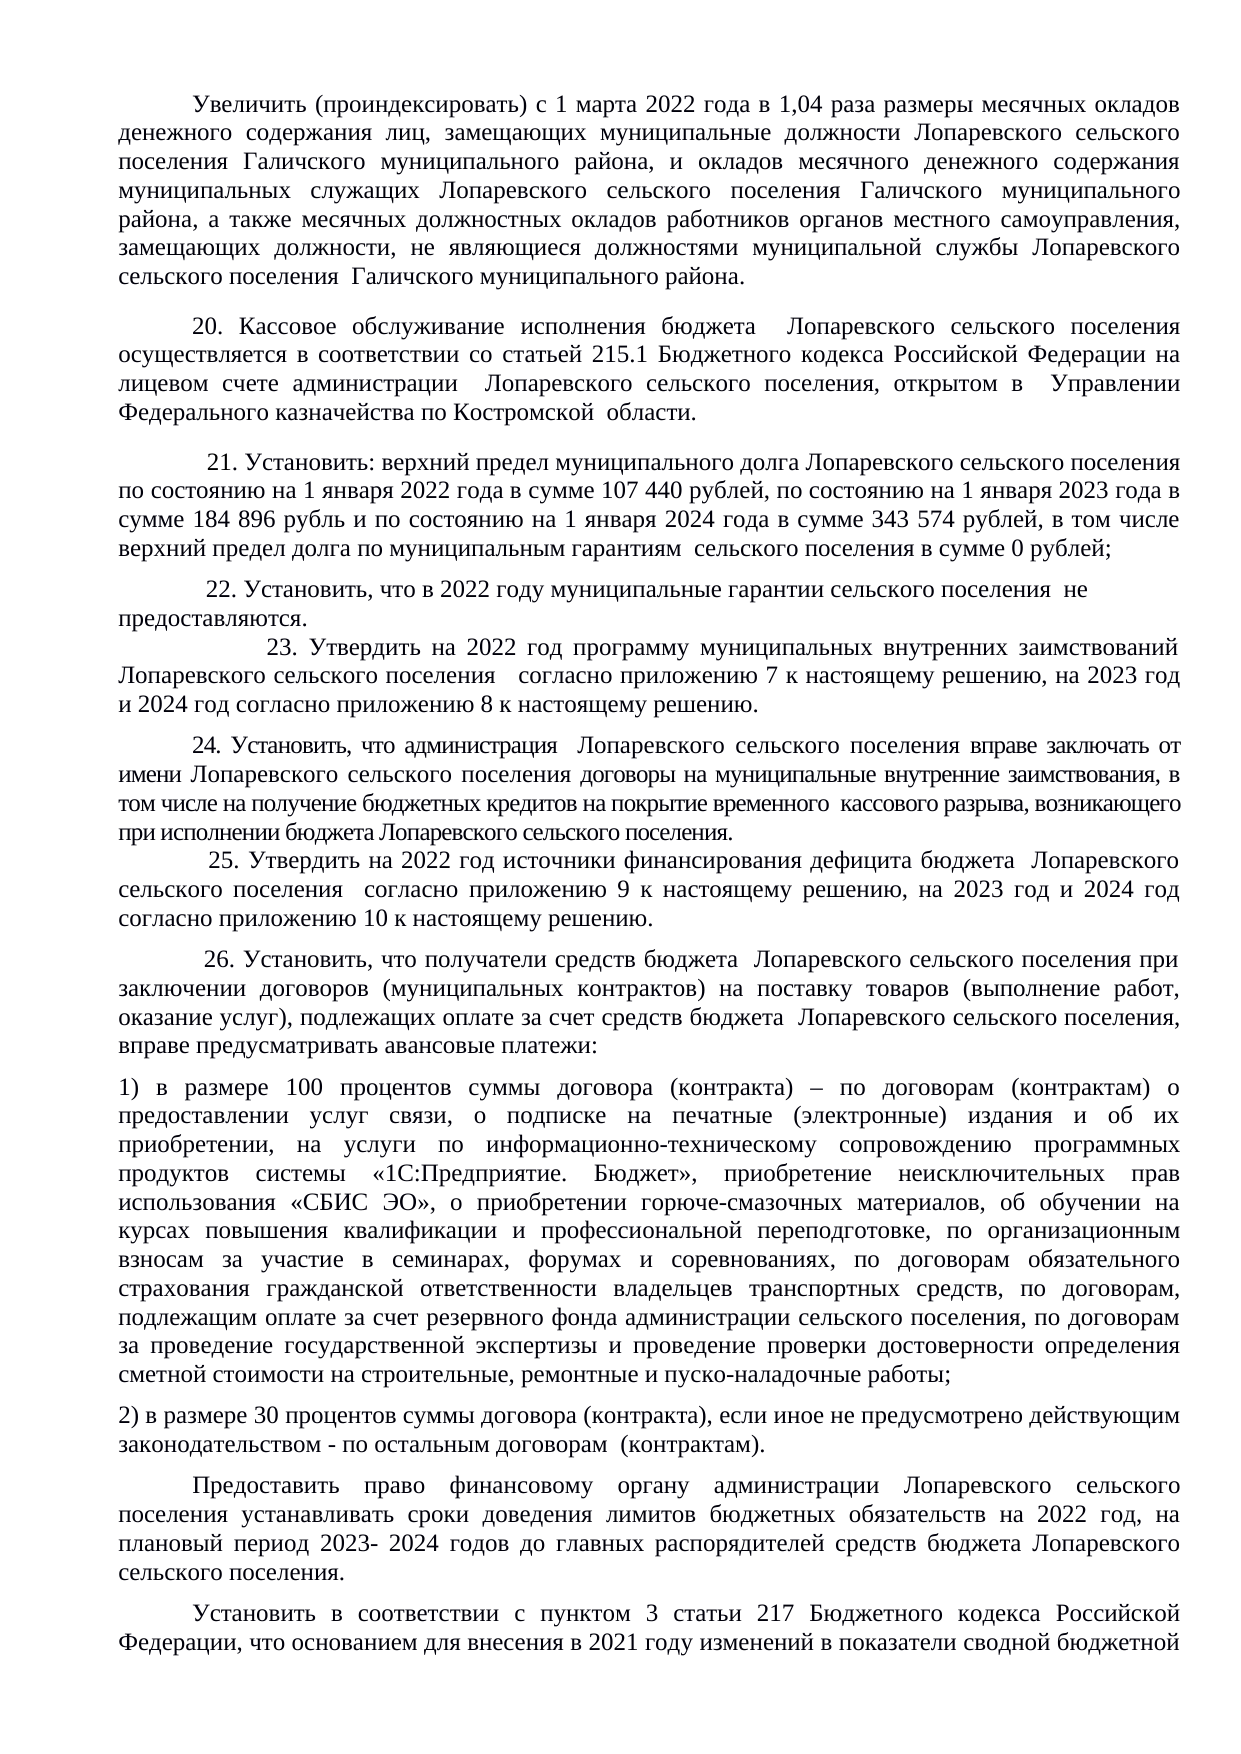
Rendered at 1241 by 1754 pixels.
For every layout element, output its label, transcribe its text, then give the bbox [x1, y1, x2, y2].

text 25. Утвердить на 2022 год источники финансирования дефицита бюджета Лопаревского сельского поселения согласно приложению 9 к настоящему решению, на 2023 год и 2024 год согласно приложению 10 к настоящему решению. [118, 845, 1181, 932]
text 21. Установить: верхний предел муниципального долга Лопаревского сельского поселения по состоянию на 1 января 2022 года в сумме 107 440 рублей, по состоянию на 1 января 2023 года в сумме 184 896 рубль и по состоянию на 1 января 2024 года в сумме 343 574 рублей, в том числе верхний предел долга по муниципальным гарантиям сельского поселения в сумме 0 рублей; [118, 447, 1181, 562]
text 1) в размере 100 процентов суммы договора (контракта) – по договорам (контрактам) о предоставлении услуг связи, о подписке на печатные (электронные) издания и об их приобретении, на услуги по информационно-техническому сопровождению программных продуктов системы «1С:Предприятие. Бюджет», приобретение неисключительных прав использования «СБИС ЭО», о приобретении горюче-смазочных материалов, об обучении на курсах повышения квалификации и профессиональной переподготовке, по организационным взносам за участие в семинарах, форумах и соревнованиях, по договорам обязательного страхования гражданской ответственности владельцев транспортных средств, по договорам, подлежащим оплате за счет резервного фонда администрации сельского поселения, по договорам за проведение государственной экспертизы и проведение проверки достоверности определения сметной стоимости на строительные, ремонтные и пуско-наладочные работы; [118, 1072, 1181, 1388]
text 23. Утвердить на 2022 год программу муниципальных внутренних заимствований Лопаревского сельского поселения согласно приложению 7 к настоящему решению, на 2023 год и 2024 год согласно приложению 8 к настоящему решению. [118, 632, 1181, 718]
text 20. Кассовое обслуживание исполнения бюджета Лопаревского сельского поселения осуществляется в соответствии со статьей 215.1 Бюджетного кодекса Российской Федерации на лицевом счете администрации Лопаревского сельского поселения, открытом в Управлении Федерального казначейства по Костромской области. [118, 311, 1181, 426]
text 24. Установить, что администрация Лопаревского сельского поселения вправе заключать от имени Лопаревского сельского поселения договоры на муниципальные внутренние заимствования, в том числе на получение бюджетных кредитов на покрытие временного кассового разрыва, возникающего при исполнении бюджета Лопаревского сельского поселения. [118, 730, 1181, 845]
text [118, 1598, 1181, 1655]
text Увеличить (проиндексировать) с 1 марта 2022 года в 1,04 раза размеры месячных окладов денежного содержания лиц, замещающих муниципальные должности Лопаревского сельского поселения Галичского муниципального района, и окладов месячного денежного содержания муниципальных служащих Лопаревского сельского поселения Галичского муниципального района, а также месячных должностных окладов работников органов местного самоуправления, замещающих должности, не являющиеся должностями муниципальной службы Лопаревского сельского поселения Галичского муниципального района. [118, 89, 1181, 290]
text Предоставить право финансовому органу администрации Лопаревского сельского поселения устанавливать сроки доведения лимитов бюджетных обязательств на 2022 год, на плановый период 2023- 2024 годов до главных распорядителей средств бюджета Лопаревского сельского поселения. [118, 1470, 1181, 1585]
text 22. Установить, что в 2022 году муниципальные гарантии сельского поселения не предоставляются. [118, 574, 1181, 632]
text 26. Установить, что получатели средств бюджета Лопаревского сельского поселения при заключении договоров (муниципальных контрактов) на поставку товаров (выполнение работ, оказание услуг), подлежащих оплате за счет средств бюджета Лопаревского сельского поселения, вправе предусматривать авансовые платежи: [118, 944, 1181, 1059]
text 2) в размере 30 процентов суммы договора (контракта), если иное не предусмотрено действующим законодательством - по остальным договорам (контрактам). [118, 1400, 1181, 1458]
